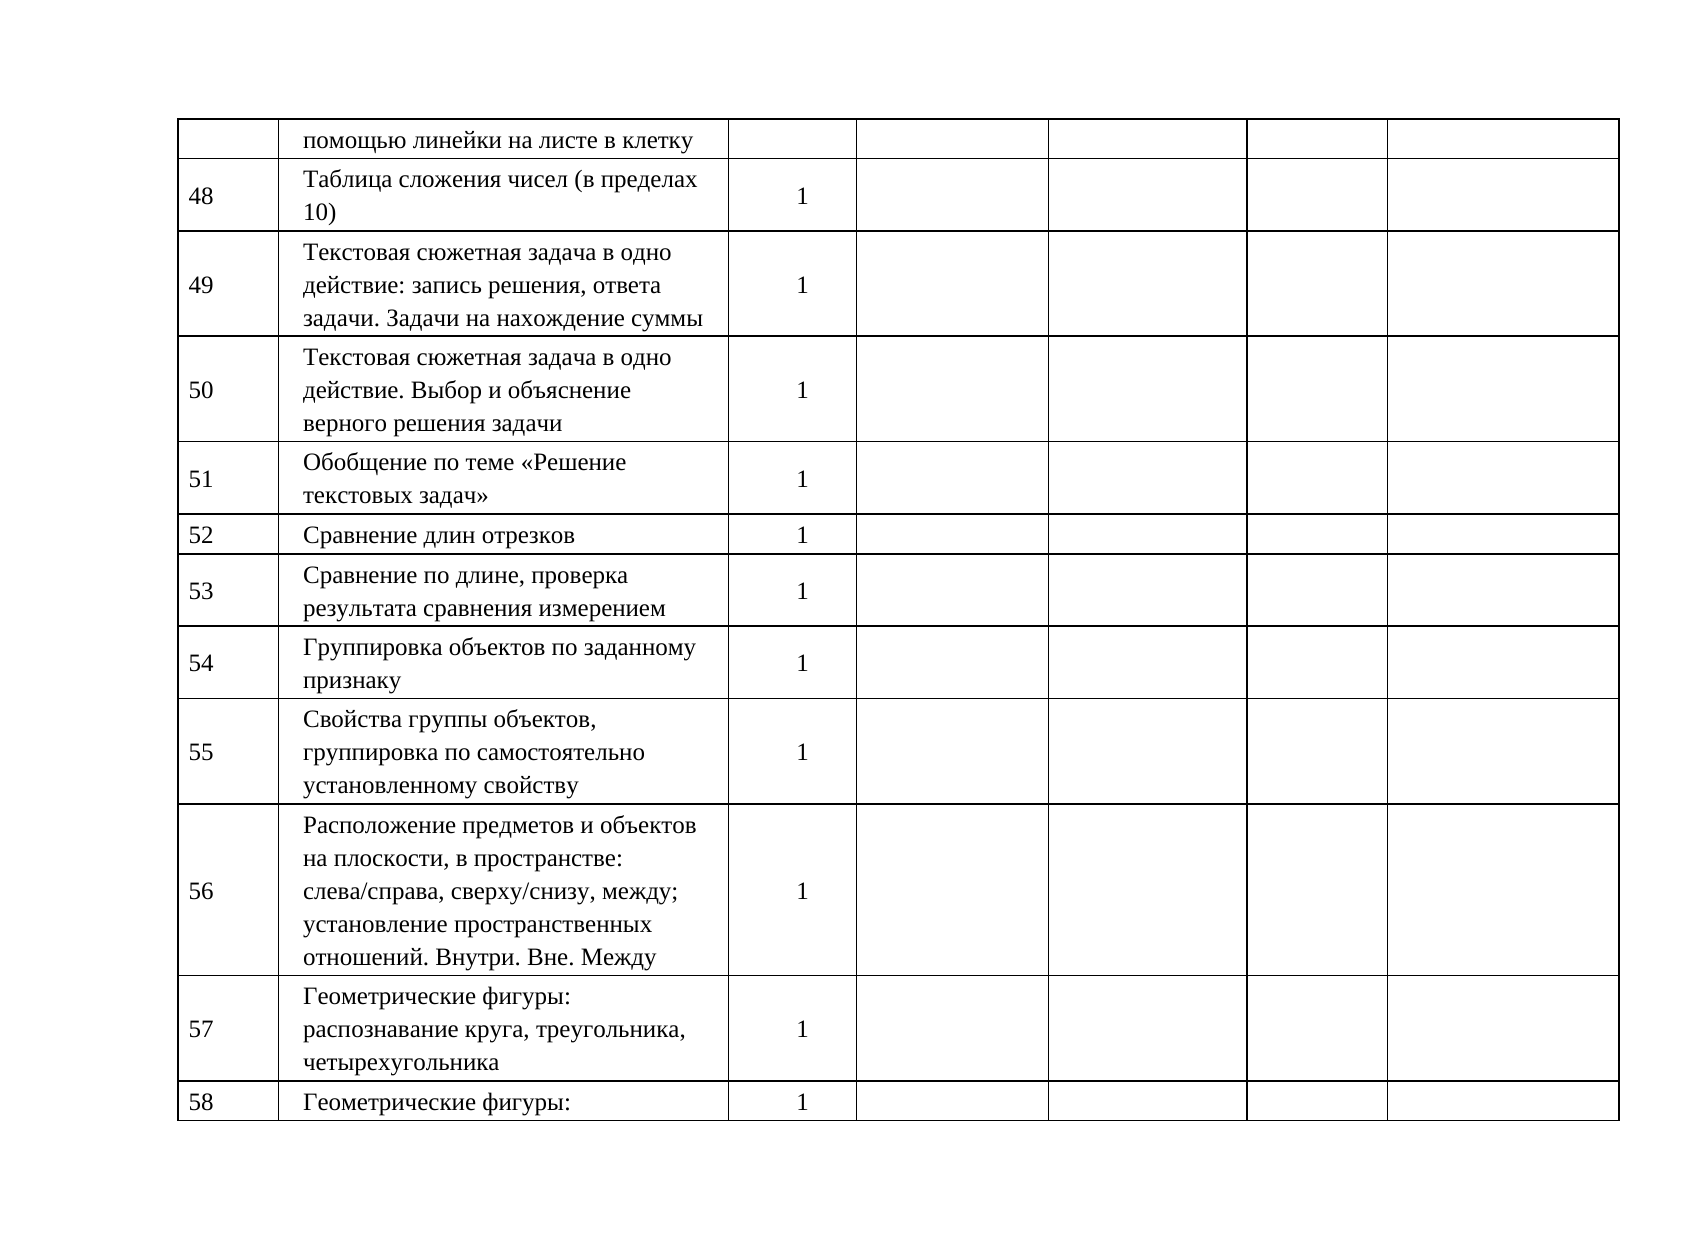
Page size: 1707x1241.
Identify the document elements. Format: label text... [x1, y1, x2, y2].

table_cell [1388, 976, 1618, 1080]
table_cell 1 [729, 515, 856, 553]
table_cell [1248, 699, 1387, 803]
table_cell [279, 1082, 728, 1120]
table_cell Таблица сложения чисел (в пределах 10) [279, 159, 728, 230]
table_cell Расположение предметов и объектов на плоскости, в пространстве: слева/справа, сверху/снизу, между; установление пространственных отношений. Внутри. Вне. Между [279, 805, 728, 974]
table_cell [1049, 555, 1246, 625]
table_cell [857, 627, 1048, 698]
table_cell Текстовая сюжетная задача в одно действие. Выбор и объяснение верного решения задачи [279, 337, 728, 441]
table_cell 51 [179, 442, 278, 513]
table_cell [857, 515, 1048, 553]
table_cell [857, 976, 1048, 1080]
table_cell 1 [729, 627, 856, 698]
table_cell Свойства группы объектов, группировка по самостоятельно установленному свойству [279, 699, 728, 803]
table_cell [1388, 1082, 1618, 1120]
table_cell [1049, 805, 1246, 974]
table_cell [1248, 159, 1387, 230]
table_cell 1 [729, 232, 856, 335]
table_cell [1388, 159, 1618, 230]
table_cell [1049, 627, 1246, 698]
table_cell [857, 232, 1048, 335]
table_cell 52 [179, 515, 278, 553]
table_cell [1248, 976, 1387, 1080]
table_cell Геометрические фигуры: распознавание круга, треугольника, четырехугольника [279, 976, 728, 1080]
table_cell [1049, 337, 1246, 441]
table_cell [857, 805, 1048, 974]
table_cell [1388, 555, 1618, 625]
table_cell [1248, 1082, 1387, 1120]
table_cell [857, 1082, 1048, 1120]
table_cell [1049, 515, 1246, 553]
table_cell [1388, 337, 1618, 441]
table_cell [1248, 555, 1387, 625]
table_cell Сравнение по длине, проверка результата сравнения измерением [279, 555, 728, 625]
table_cell [857, 337, 1048, 441]
table_cell [1388, 805, 1618, 974]
table_cell 1 [729, 805, 856, 974]
table_cell [1049, 159, 1246, 230]
table_cell 53 [179, 555, 278, 625]
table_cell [279, 120, 728, 157]
table_cell [857, 555, 1048, 625]
table_cell 48 [179, 159, 278, 230]
table_cell 49 [179, 232, 278, 335]
table_cell Группировка объектов по заданному признаку [279, 627, 728, 698]
table_cell [1248, 120, 1387, 157]
table_cell [1049, 1082, 1246, 1120]
table_cell [1049, 976, 1246, 1080]
table_cell [857, 699, 1048, 803]
table_cell Обобщение по теме «Решение текстовых задач» [279, 442, 728, 513]
table_cell 54 [179, 627, 278, 698]
table_cell 1 [729, 555, 856, 625]
table_cell [1388, 120, 1618, 157]
table_cell 1 [729, 442, 856, 513]
table_cell [1248, 627, 1387, 698]
table_cell Текстовая сюжетная задача в одно действие: запись решения, ответа задачи. Задачи на нахождение суммы [279, 232, 728, 335]
table_cell Сравнение длин отрезков [279, 515, 728, 553]
table_cell [857, 120, 1048, 157]
table_cell 1 [729, 120, 856, 157]
table_cell [1049, 120, 1246, 157]
table_cell 1 [729, 337, 856, 441]
table_cell [1049, 232, 1246, 335]
table_cell [857, 442, 1048, 513]
table_cell 58 [179, 1082, 278, 1120]
table_cell [1248, 442, 1387, 513]
table_cell [1248, 515, 1387, 553]
table_cell 1 [729, 699, 856, 803]
table_cell 47 [179, 120, 278, 157]
table_cell 1 [729, 976, 856, 1080]
table_cell 57 [179, 976, 278, 1080]
table_cell [1388, 442, 1618, 513]
table_cell [1388, 627, 1618, 698]
table_cell [1049, 699, 1246, 803]
table_cell [1388, 515, 1618, 553]
table_cell 55 [179, 699, 278, 803]
table_cell [1248, 232, 1387, 335]
table_cell 1 [729, 159, 856, 230]
table_cell [1248, 337, 1387, 441]
table_cell [857, 159, 1048, 230]
table_cell 1 [729, 1082, 856, 1120]
table_cell [1049, 442, 1246, 513]
table_cell 56 [179, 805, 278, 974]
table_cell [1248, 805, 1387, 974]
table_cell 50 [179, 337, 278, 441]
table_cell [1388, 699, 1618, 803]
table_cell [1388, 232, 1618, 335]
